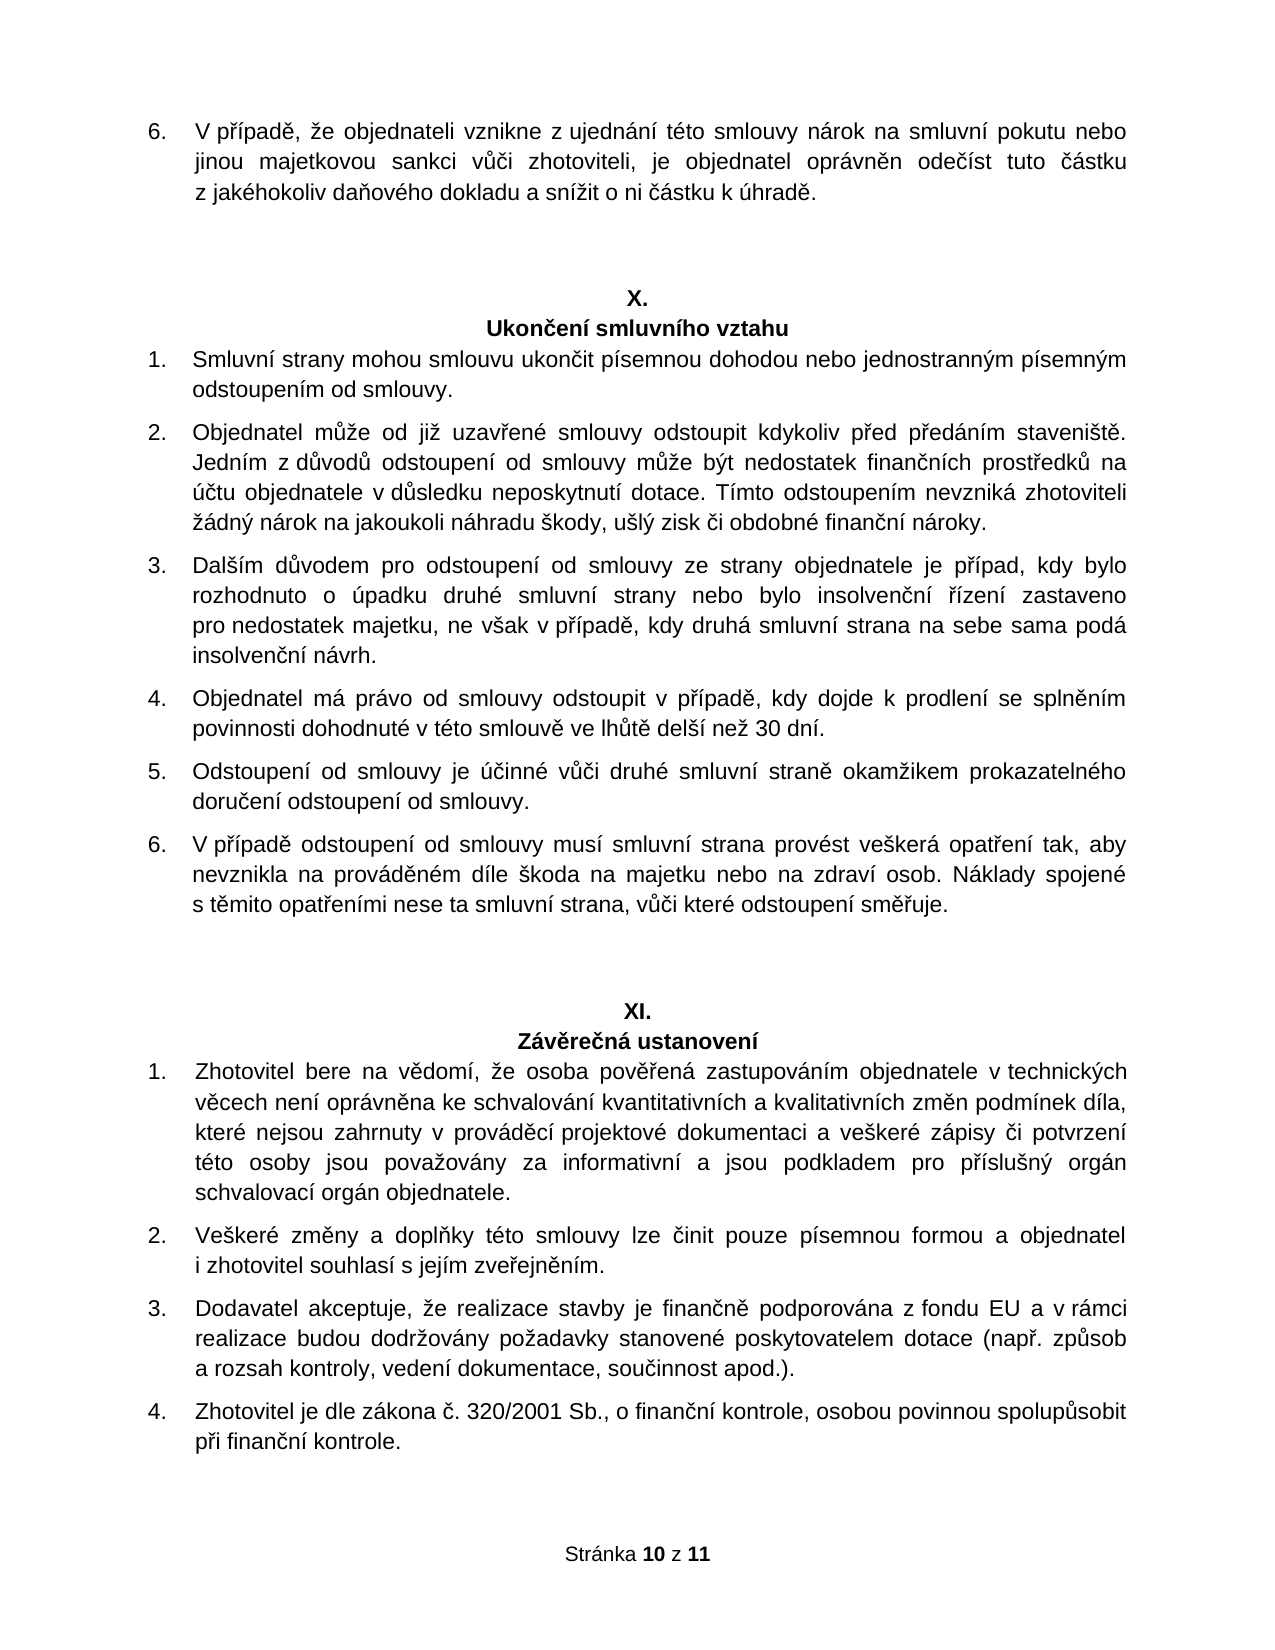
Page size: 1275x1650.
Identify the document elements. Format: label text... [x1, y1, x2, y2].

list Objednatel může od již uzavřené smlouvy odstoupit kdykoliv před předáním staveniště. Jedním z důvodů odstoupení od smlouvy může být nedostatek finančních prostředků na účtu objednatele v důsledku neposkytnutí dotace. Tímto odstoupením nevzniká zhotoviteli žádný nárok na jakoukoli náhradu škody, ušlý zisk či obdobné finanční nároky. [148, 418, 1127, 535]
list Veškeré změny a doplňky této smlouvy lze činit pouze písemnou formou a objednatel i zhotovitel souhlasí s jejím zveřejněním. [148, 1222, 1127, 1278]
text XI. Závěrečná ustanovení [148, 998, 1127, 1054]
list Objednatel má právo od smlouvy odstoupit v případě, kdy dojde k prodlení se splněním povinnosti dohodnuté v této smlouvě ve lhůtě delší než 30 dní. [148, 685, 1127, 742]
list V případě, že objednateli vznikne z ujednání této smlouvy nárok na smluvní pokutu nebo jinou majetkovou sankci vůči zhotoviteli, je objednatel oprávněn odečíst tuto částku z jakéhokoliv daňového dokladu a snížit o ni částku k úhradě. [148, 118, 1127, 205]
list Zhotovitel je dle zákona č. 320/2001 Sb., o finanční kontrole, osobou povinnou spolupůsobit při finanční kontrole. [148, 1398, 1127, 1454]
list Dodavatel akceptuje, že realizace stavby je finančně podporována z fondu EU a v rámci realizace budou dodržovány požadavky stanovené poskytovatelem dotace (např. způsob a rozsah kontroly, vedení dokumentace, součinnost apod.). [148, 1295, 1127, 1382]
text X. Ukončení smluvního vztahu [148, 285, 1127, 342]
list V případě odstoupení od smlouvy musí smluvní strana provést veškerá opatření tak, aby nevznikla na prováděném díle škoda na majetku nebo na zdraví osob. Náklady spojené s těmito opatřeními nese ta smluvní strana, vůči které odstoupení směřuje. [148, 831, 1127, 918]
list Smluvní strany mohou smlouvu ukončit písemnou dohodou nebo jednostranným písemným odstoupením od smlouvy. [148, 346, 1127, 402]
list Zhotovitel bere na vědomí, že osoba pověřená zastupováním objednatele v technických věcech není oprávněna ke schvalování kvantitativních a kvalitativních změn podmínek díla, které nejsou zahrnuty v prováděcí projektové dokumentaci a veškeré zápisy či potvrzení této osoby jsou považovány za informativní a jsou podkladem pro příslušný orgán schvalovací orgán objednatele. [148, 1058, 1127, 1206]
list Dalším důvodem pro odstoupení od smlouvy ze strany objednatele je případ, kdy bylo rozhodnuto o úpadku druhé smluvní strany nebo bylo insolvenční řízení zastaveno pro nedostatek majetku, ne však v případě, kdy druhá smluvní strana na sebe sama podá insolvenční návrh. [148, 552, 1127, 669]
list Odstoupení od smlouvy je účinné vůči druhé smluvní straně okamžikem prokazatelného doručení odstoupení od smlouvy. [148, 758, 1127, 814]
